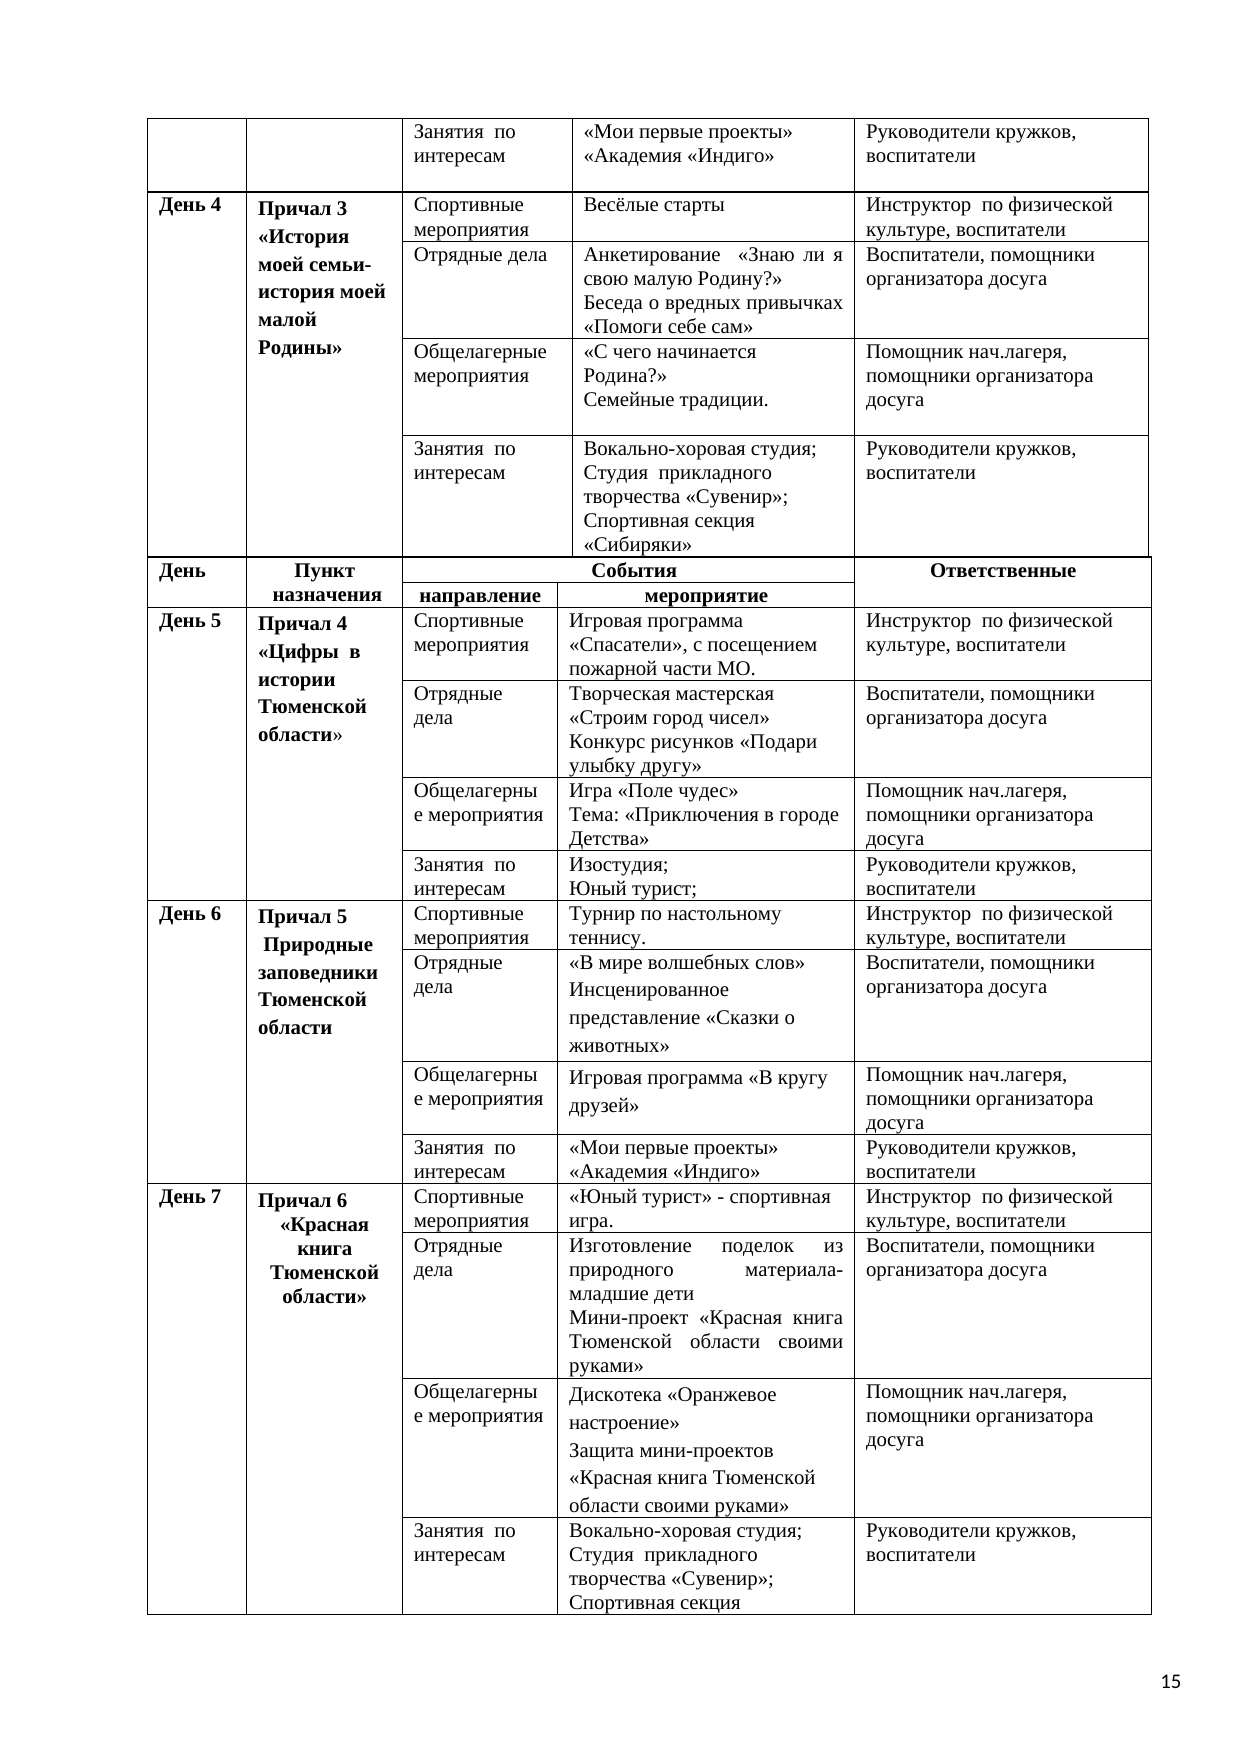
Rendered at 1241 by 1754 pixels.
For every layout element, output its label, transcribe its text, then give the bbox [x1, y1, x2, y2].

table_cell Спортивные мероприятия [403, 193, 572, 241]
table_cell Игра «Поле чудес» Тема: «Приключения в городе Детства» [558, 778, 854, 850]
table_cell «Юный турист» - спортивная игра. [558, 1184, 854, 1232]
table_cell Помощник нач.лагеря, помощники организатора досуга [855, 778, 1151, 850]
table_cell мероприятие [558, 583, 854, 607]
table_cell Занятия по интересам [403, 119, 572, 191]
table_cell День [148, 558, 246, 607]
table_cell Руководители кружков, воспитатели [855, 119, 1148, 191]
table_cell Пункт назначения [247, 558, 402, 607]
table_cell Инструктор по физической культуре, воспитатели [951, 901, 1151, 949]
table_cell Вокально-хоровая студия; Студия прикладного творчества «Сувенир»; Спортивная секция «Сибиряки» [573, 436, 854, 556]
table_cell Инструктор по физической культуре, воспитатели [951, 1184, 1151, 1232]
table_cell Помощник нач.лагеря, помощники организатора досуга [855, 1062, 1151, 1134]
table_cell Общелагерные мероприятия [403, 1062, 557, 1134]
table_cell Причал 4 «Цифры в истории Тюменской области» [247, 608, 402, 899]
table_cell Причал 5 Природные заповедники Тюменской области [247, 901, 402, 1183]
table_cell День 4 [148, 193, 246, 556]
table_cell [855, 1518, 1151, 1614]
table_cell Отрядные дела [403, 681, 557, 777]
table_cell Воспитатели, помощники организатора досуга [855, 242, 1148, 338]
table_cell День 5 [148, 608, 246, 899]
table_cell Изготовление поделок из природного материала- младшие дети Мини-проект «Красная книга Тюменской области своими руками» [558, 1233, 854, 1377]
table_cell Руководители кружков, воспитатели [855, 1135, 1151, 1183]
table_cell День 7 [148, 1184, 246, 1614]
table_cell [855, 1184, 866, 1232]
table_cell Анкетирование «Знаю ли я свою малую Родину?» Беседа о вредных привычках «Помоги себе сам» [573, 242, 854, 338]
table_cell Ответственные [855, 558, 1151, 607]
table_cell Помощник нач.лагеря, помощники организатора досуга [855, 339, 1148, 435]
table_cell Отрядные дела [403, 950, 557, 1061]
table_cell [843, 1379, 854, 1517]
table_cell Общелагерные мероприятия [403, 339, 572, 435]
table_cell «Мои первые проекты» «Академия «Индиго» [573, 119, 854, 191]
table_cell Отрядные дела [403, 242, 572, 338]
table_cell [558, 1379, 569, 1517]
table_cell Общелагерные мероприятия [403, 1379, 557, 1517]
table_cell Творческая мастерская «Строим город чисел» Конкурс рисунков «Подари улыбку другу» [558, 681, 854, 777]
table_cell Спортивные мероприятия [403, 901, 557, 949]
table_cell Игровая программа «В кругу друзей» [558, 1062, 854, 1134]
table_cell Причал 3 «История моей семьи-история моей малой Родины» [247, 193, 402, 556]
table_cell Занятия по интересам [403, 1135, 557, 1183]
table_cell «Мои первые проекты» «Академия «Индиго» [558, 1135, 854, 1183]
table_cell Игровая программа «Спасатели», с посещением пожарной части МО. [558, 608, 854, 680]
table_cell направление [403, 583, 557, 607]
table_cell Причал 6 «Красная книга Тюменской области» [247, 1184, 402, 1614]
table_cell События [403, 558, 854, 582]
table_cell Спортивные мероприятия [403, 608, 557, 680]
table_cell Воспитатели, помощники организатора досуга [855, 1233, 1151, 1377]
table_cell Занятия по интересам [403, 436, 572, 556]
table_cell Изостудия; Юный турист; [558, 851, 854, 899]
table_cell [403, 1518, 557, 1614]
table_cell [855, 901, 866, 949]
table_cell Помощник нач.лагеря, помощники организатора досуга [855, 1379, 1151, 1517]
table_cell Руководители кружков, воспитатели [855, 851, 1151, 899]
table_cell День 6 [148, 901, 246, 1183]
table_cell Турнир по настольному теннису. [558, 901, 854, 949]
table_cell Отрядные дела [403, 1233, 557, 1377]
table_cell Занятия по интересам [403, 851, 557, 899]
table_cell «В мире волшебных слов» Инсценированное представление «Сказки о животных» [558, 950, 854, 1061]
table_cell Инструктор по физической культуре, воспитатели [855, 608, 1151, 680]
table_cell Воспитатели, помощники организатора досуга [855, 681, 1151, 777]
table_cell Инструктор по физической культуре, воспитатели [951, 193, 1148, 241]
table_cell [558, 1518, 854, 1614]
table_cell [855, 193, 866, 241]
table_cell Спортивные мероприятия [403, 1184, 557, 1232]
table_cell «С чего начинается Родина?» Семейные традиции. [573, 339, 854, 435]
table_cell Общелагерные мероприятия [403, 778, 557, 850]
table_cell Весёлые старты [573, 193, 854, 241]
table_cell Воспитатели, помощники организатора досуга [855, 950, 1151, 1061]
table_cell Руководители кружков, воспитатели [855, 436, 1148, 556]
